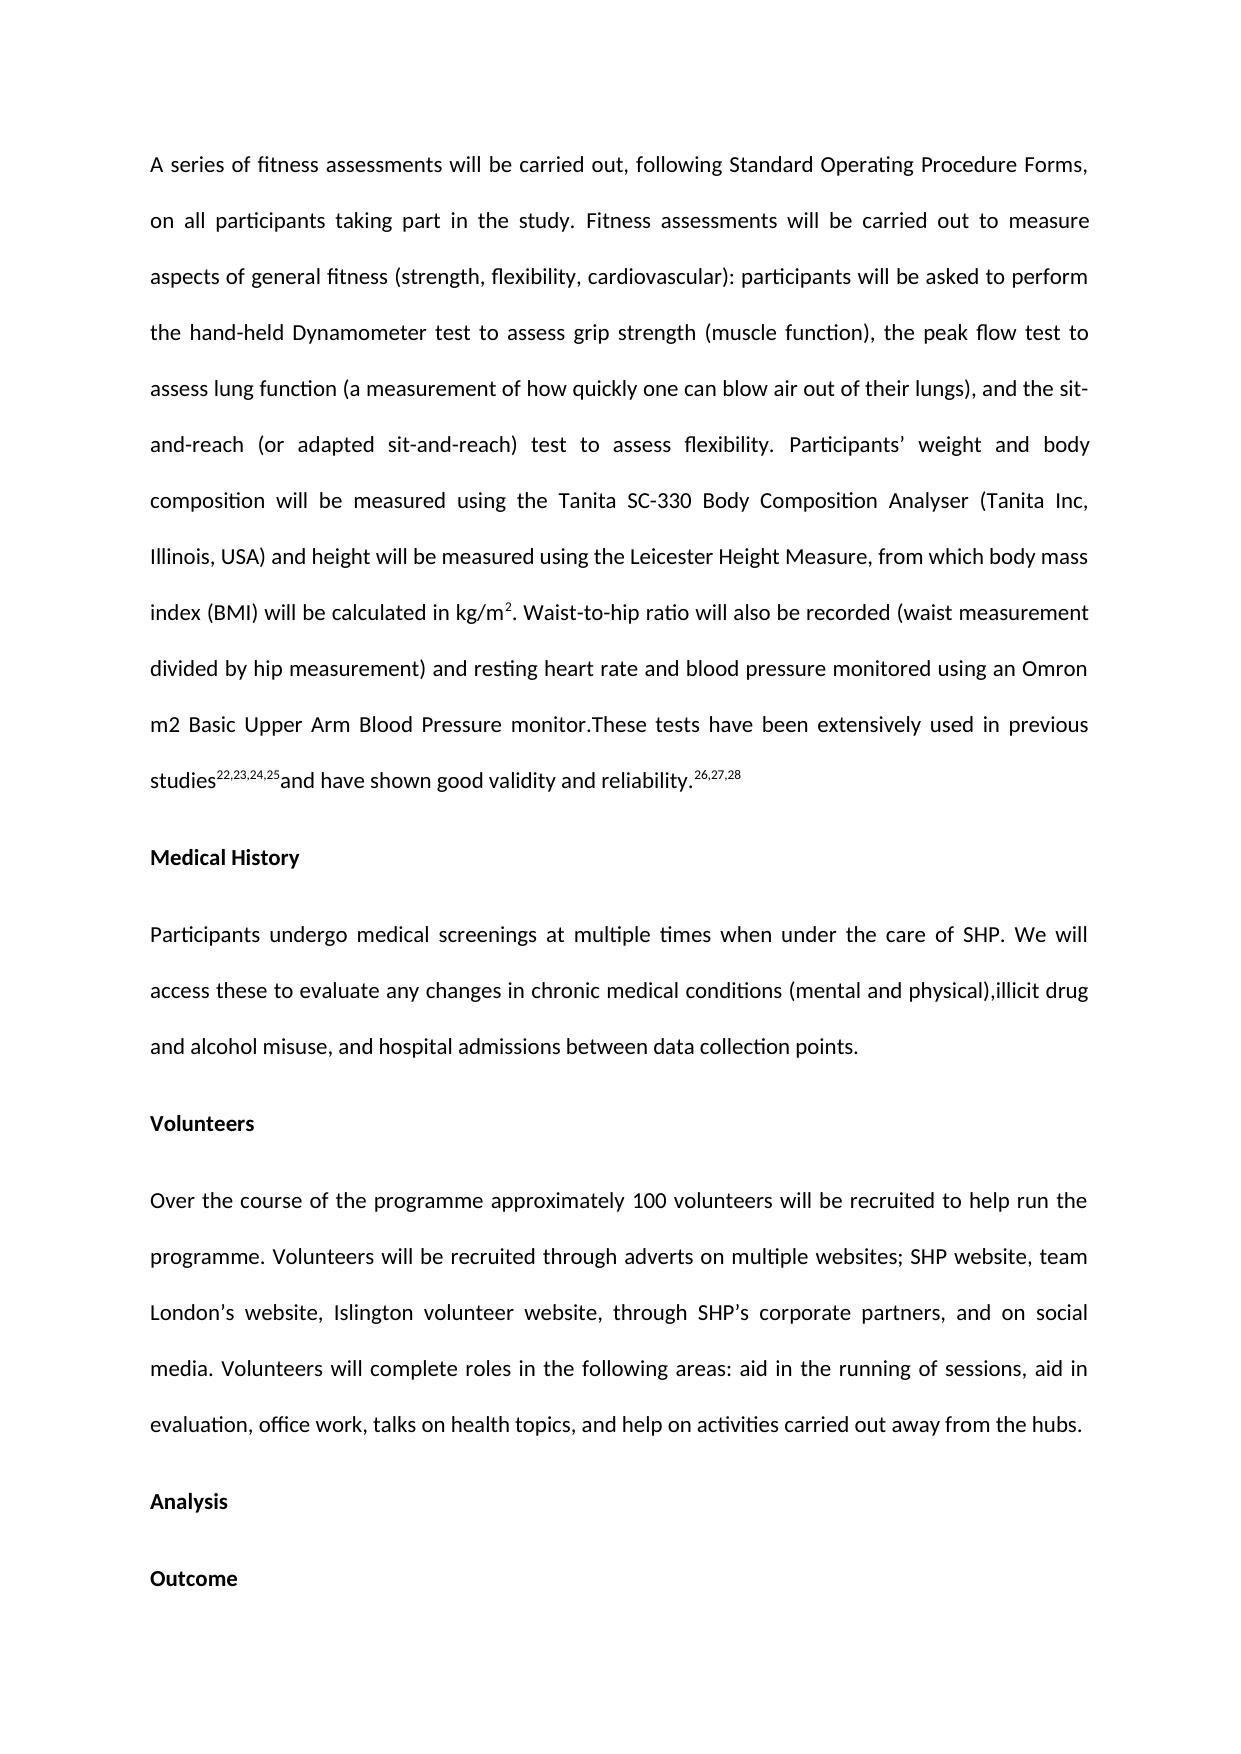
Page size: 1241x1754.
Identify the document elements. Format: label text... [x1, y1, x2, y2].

text Volunteers [150, 1109, 1090, 1137]
text Analysis [150, 1487, 1090, 1515]
text Participants undergo medical screenings at multiple times when under the care of SHP. We will access these to evaluate any changes in chronic medical conditions (mental and physical),illicit drug and alcohol misuse, and hospital admissions between data collection points. [150, 920, 1090, 1060]
text Over the course of the programme approximately 100 volunteers will be recruited to help run the programme. Volunteers will be recruited through adverts on multiple websites; SHP website, team London’s website, Islington volunteer website, through SHP’s corporate partners, and on social media. Volunteers will complete roles in the following areas: aid in the running of sessions, aid in evaluation, office work, talks on health topics, and help on activities carried out away from the hubs. [150, 1186, 1090, 1438]
text A series of fitness assessments will be carried out, following Standard Operating Procedure Forms, on all participants taking part in the study. Fitness assessments will be carried out to measure aspects of general fitness (strength, flexibility, cardiovascular): participants will be asked to perform the hand-held Dynamometer test to assess grip strength (muscle function), the peak flow test to assess lung function (a measurement of how quickly one can blow air out of their lungs), and the sit-and-reach (or adapted sit-and-reach) test to assess flexibility. Participants’ weight and body composition will be measured using the Tanita SC-330 Body Composition Analyser (Tanita Inc, Illinois, USA) and height will be measured using the Leicester Height Measure, from which body mass index (BMI) will be calculated in kg/m2. Waist-to-hip ratio will also be recorded (waist measurement divided by hip measurement) and resting heart rate and blood pressure monitored using an Omron m2 Basic Upper Arm Blood Pressure monitor.These tests have been extensively used in previous studies22,23,24,25and have shown good validity and reliability.26,27,28 [150, 150, 1090, 794]
text Medical History [150, 843, 1090, 871]
text Outcome [150, 1564, 1090, 1592]
